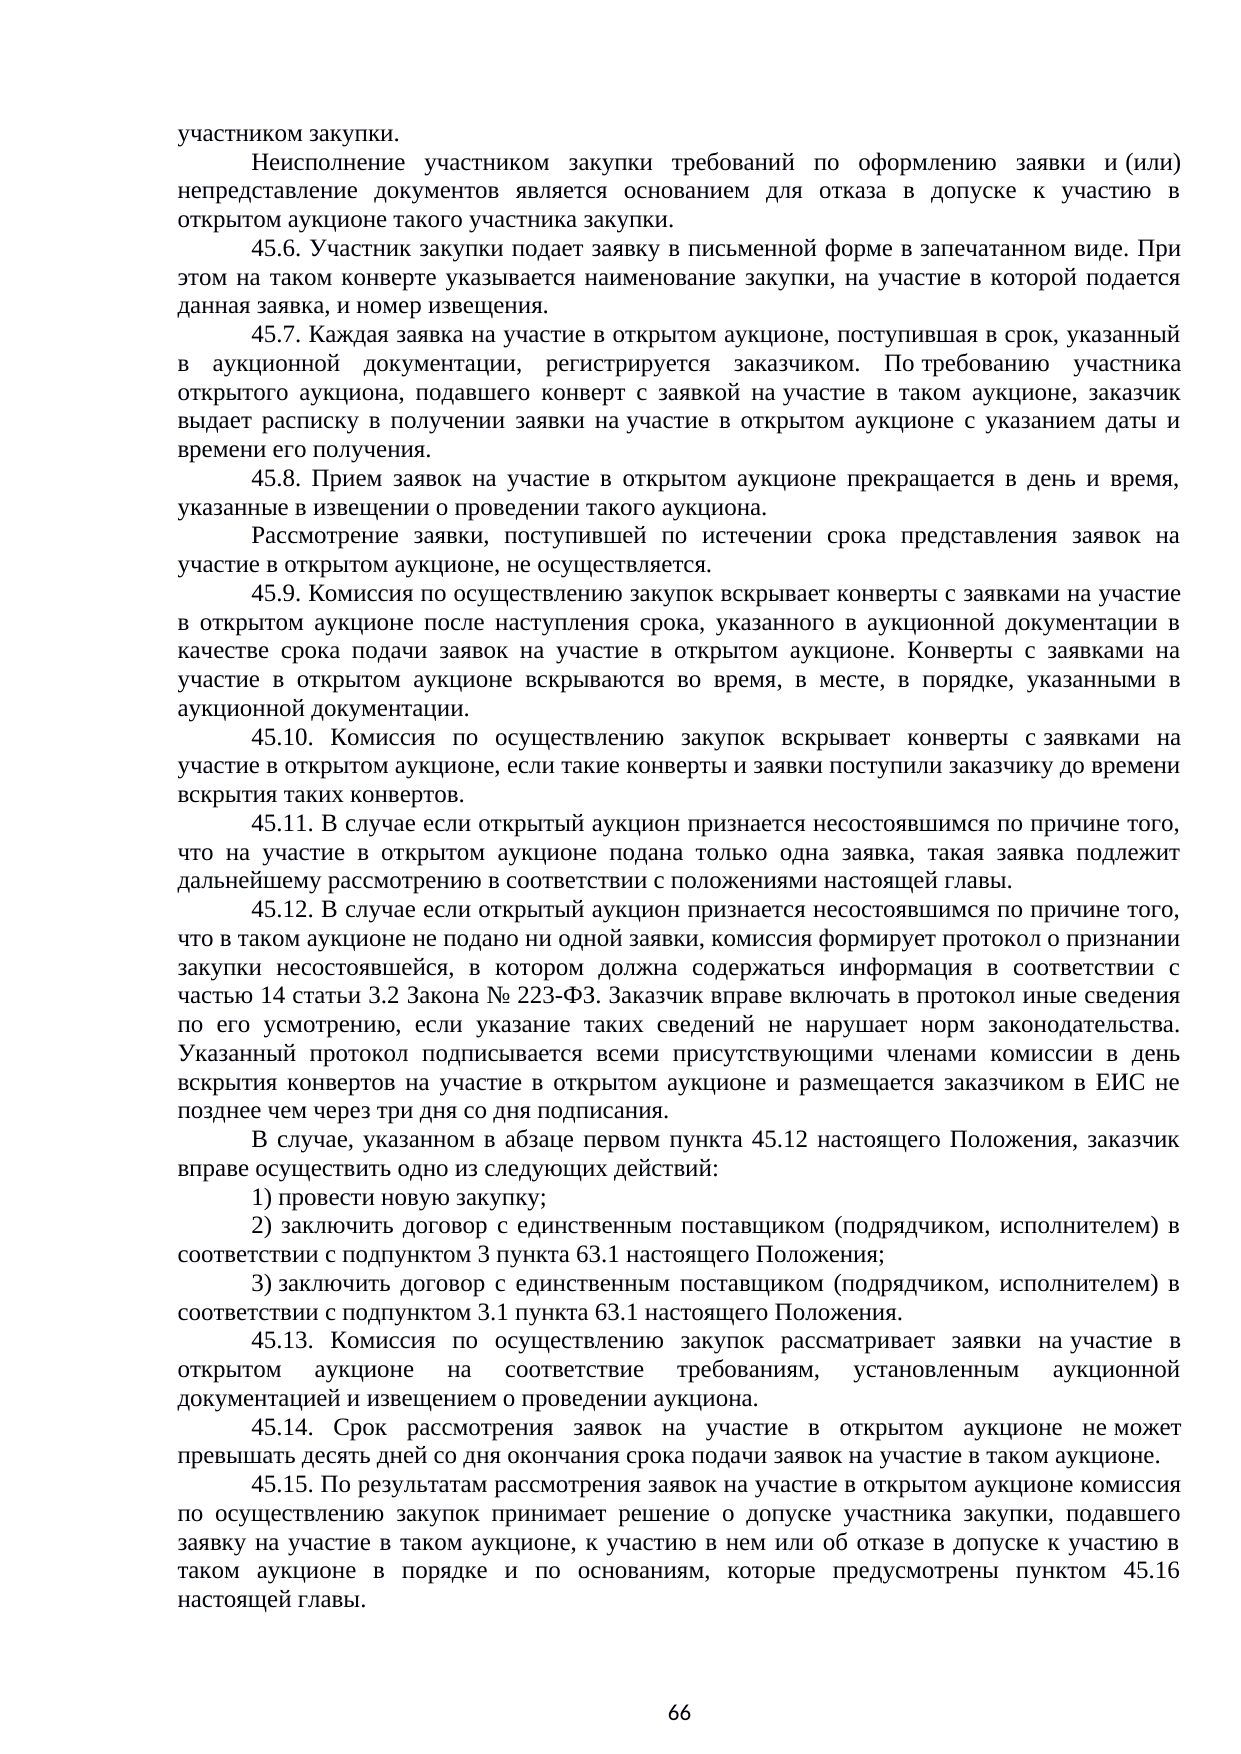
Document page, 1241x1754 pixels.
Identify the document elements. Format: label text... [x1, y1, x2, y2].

text 45.10. Комиссия по осуществлению закупок вскрывает конверты с заявками на участие в открытом аукционе, если такие конверты и заявки поступили заказчику до времени вскрытия таких конвертов. [177, 722, 1181, 808]
text 45.9. Комиссия по осуществлению закупок вскрывает конверты с заявками на участие в открытом аукционе после наступления срока, указанного в аукционной документации в качестве срока подачи заявок на участие в открытом аукционе. Конверты с заявками на участие в открытом аукционе вскрываются во время, в месте, в порядке, указанными в аукционной документации. [177, 578, 1181, 722]
text 45.11. В случае если открытый аукцион признается несостоявшимся по причине того, что на участие в открытом аукционе подана только одна заявка, такая заявка подлежит дальнейшему рассмотрению в соответствии с положениями настоящей главы. [177, 808, 1181, 894]
text 45.15. По результатам рассмотрения заявок на участие в открытом аукционе комиссия по осуществлению закупок принимает решение о допуске участника закупки, подавшего заявку на участие в таком аукционе, к участию в нем или об отказе в допуске к участию в таком аукционе в порядке и по основаниям, которые предусмотрены пунктом 45.16 настоящей главы. [177, 1469, 1181, 1613]
text В случае, указанном в абзаце первом пункта 45.12 настоящего Положения, заказчик вправе осуществить одно из следующих действий: [177, 1124, 1181, 1182]
text 45.14. Срок рассмотрения заявок на участие в открытом аукционе не может превышать десять дней со дня окончания срока подачи заявок на участие в таком аукционе. [177, 1412, 1181, 1469]
text 45.6. Участник закупки подает заявку в письменной форме в запечатанном виде. При этом на таком конверте указывается наименование закупки, на участие в которой подается данная заявка, и номер извещения. [177, 233, 1181, 319]
text 45.7. Каждая заявка на участие в открытом аукционе, поступившая в срок, указанный в аукционной документации, регистрируется заказчиком. По требованию участника открытого аукциона, подавшего конверт с заявкой на участие в таком аукционе, заказчик выдает расписку в получении заявки на участие в открытом аукционе с указанием даты и времени его получения. [177, 319, 1181, 463]
text 45.13. Комиссия по осуществлению закупок рассматривает заявки на участие в открытом аукционе на соответствие требованиям, установленным аукционной документацией и извещением о проведении аукциона. [177, 1326, 1181, 1412]
text Рассмотрение заявки, поступившей по истечении срока представления заявок на участие в открытом аукционе, не осуществляется. [177, 521, 1181, 578]
text 45.8. Прием заявок на участие в открытом аукционе прекращается в день и время, указанные в извещении о проведении такого аукциона. [177, 463, 1181, 521]
text 3) заключить договор с единственным поставщиком (подрядчиком, исполнителем) в соответствии с подпунктом 3.1 пункта 63.1 настоящего Положения. [177, 1268, 1181, 1326]
text 2) заключить договор с единственным поставщиком (подрядчиком, исполнителем) в соответствии с подпунктом 3 пункта 63.1 настоящего Положения; [177, 1211, 1181, 1268]
text 45.12. В случае если открытый аукцион признается несостоявшимся по причине того, что в таком аукционе не подано ни одной заявки, комиссия формирует протокол о признании закупки несостоявшейся, в котором должна содержаться информация в соответствии с частью 14 статьи 3.2 Закона № 223-ФЗ. Заказчик вправе включать в протокол иные сведения по его усмотрению, если указание таких сведений не нарушает норм законодательства. Указанный протокол подписывается всеми присутствующими членами комиссии в день вскрытия конвертов на участие в открытом аукционе и размещается заказчиком в ЕИС не позднее чем через три дня со дня подписания. [177, 894, 1181, 1124]
text Неисполнение участником закупки требований по оформлению заявки и (или) непредставление документов является основанием для отказа в допуске к участию в открытом аукционе такого участника закупки. [177, 147, 1181, 233]
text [177, 118, 1181, 147]
text 1) провести новую закупку; [177, 1182, 1181, 1211]
